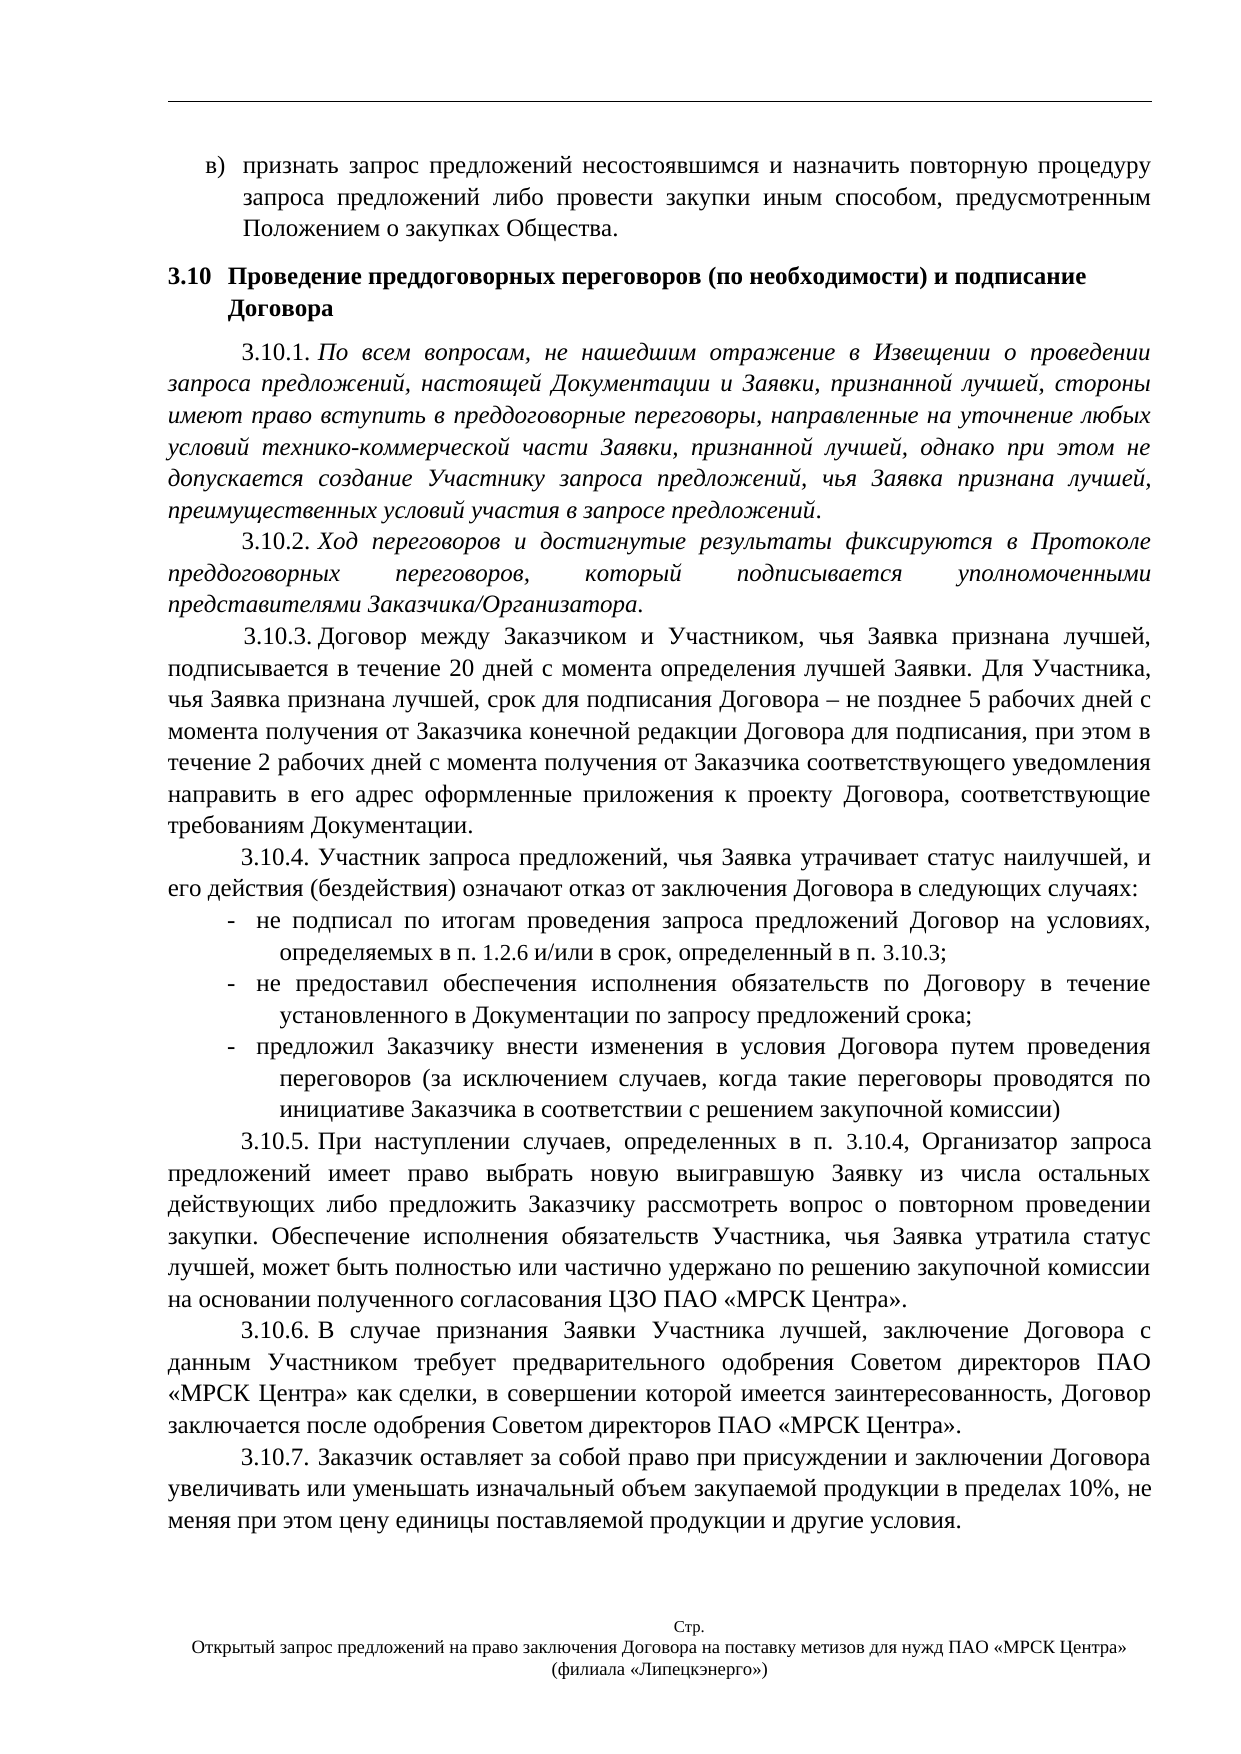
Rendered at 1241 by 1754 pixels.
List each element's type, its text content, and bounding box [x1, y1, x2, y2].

list В случае признания Заявки Участника лучшей, заключение Договора с данным Участником требует предварительного одобрения Советом директоров ПАО «МРСК Центра» как сделки, в совершении которой имеется заинтересованность, Договор заключается после одобрения Советом директоров ПАО «МРСК Центра». [168, 1315, 1152, 1439]
list предложил Заказчику внести изменения в условия Договора путем проведения переговоров (за исключением случаев, когда такие переговоры проводятся по инициативе Заказчика в соответствии с решением закупочной комиссии) [227, 1031, 1152, 1123]
list Договор между Заказчиком и Участником, чья Заявка признана лучшей, подписывается в течение 20 дней с момента определения лучшей Заявки. Для Участника, чья Заявка признана лучшей, срок для подписания Договора – не позднее 5 рабочих дней с момента получения от Заказчика конечной редакции Договора для подписания, при этом в течение 2 рабочих дней с момента получения от Заказчика соответствующего уведомления направить в его адрес оформленные приложения к проекту Договора, соответствующие требованиям Документации. [168, 621, 1152, 839]
list Заказчик оставляет за собой право при присуждении и заключении Договора увеличивать или уменьшать изначальный объем закупаемой продукции в пределах 10%, не меняя при этом цену единицы поставляемой продукции и другие условия. [168, 1442, 1152, 1533]
list По всем вопросам, не нашедшим отражение в Извещении о проведении запроса предложений, настоящей Документации и Заявки, признанной лучшей, стороны имеют право вступить в преддоговорные переговоры, направленные на уточнение любых условий технико-коммерческой части Заявки, признанной лучшей, однако при этом не допускается создание Участнику запроса предложений, чья Заявка признана лучшей, преимущественных условий участия в запросе предложений. [168, 337, 1152, 523]
list признать запрос предложений несостоявшимся и назначить повторную процедуру запроса предложений либо провести закупки иным способом, предусмотренным Положением о закупках Общества. [205, 150, 1152, 242]
list Участник запроса предложений, чья Заявка утрачивает статус наилучшей, и его действия (бездействия) означают отказ от заключения Договора в следующих случаях: [168, 842, 1152, 902]
subtitle Проведение преддоговорных переговоров (по необходимости) и подписание Договора [168, 261, 1152, 322]
list Ход переговоров и достигнутые результаты фиксируются в Протоколе преддоговорных переговоров, который подписывается уполномоченными представителями Заказчика/Организатора. [168, 526, 1152, 618]
list не предоставил обеспечения исполнения обязательств по Договору в течение установленного в Документации по запросу предложений срока; [227, 968, 1152, 1028]
list не подписал по итогам проведения запроса предложений Договор на условиях, определяемых в п. 1.2.6 и/или в срок, определенный в п. 3.10.3; [227, 905, 1152, 965]
list При наступлении случаев, определенных в п. 3.10.4, Организатор запроса предложений имеет право выбрать новую выигравшую Заявку из числа остальных действующих либо предложить Заказчику рассмотреть вопрос о повторном проведении закупки. Обеспечение исполнения обязательств Участника, чья Заявка утратила статус лучшей, может быть полностью или частично удержано по решению закупочной комиссии на основании полученного согласования ЦЗО ПАО «МРСК Центра». [168, 1126, 1152, 1313]
